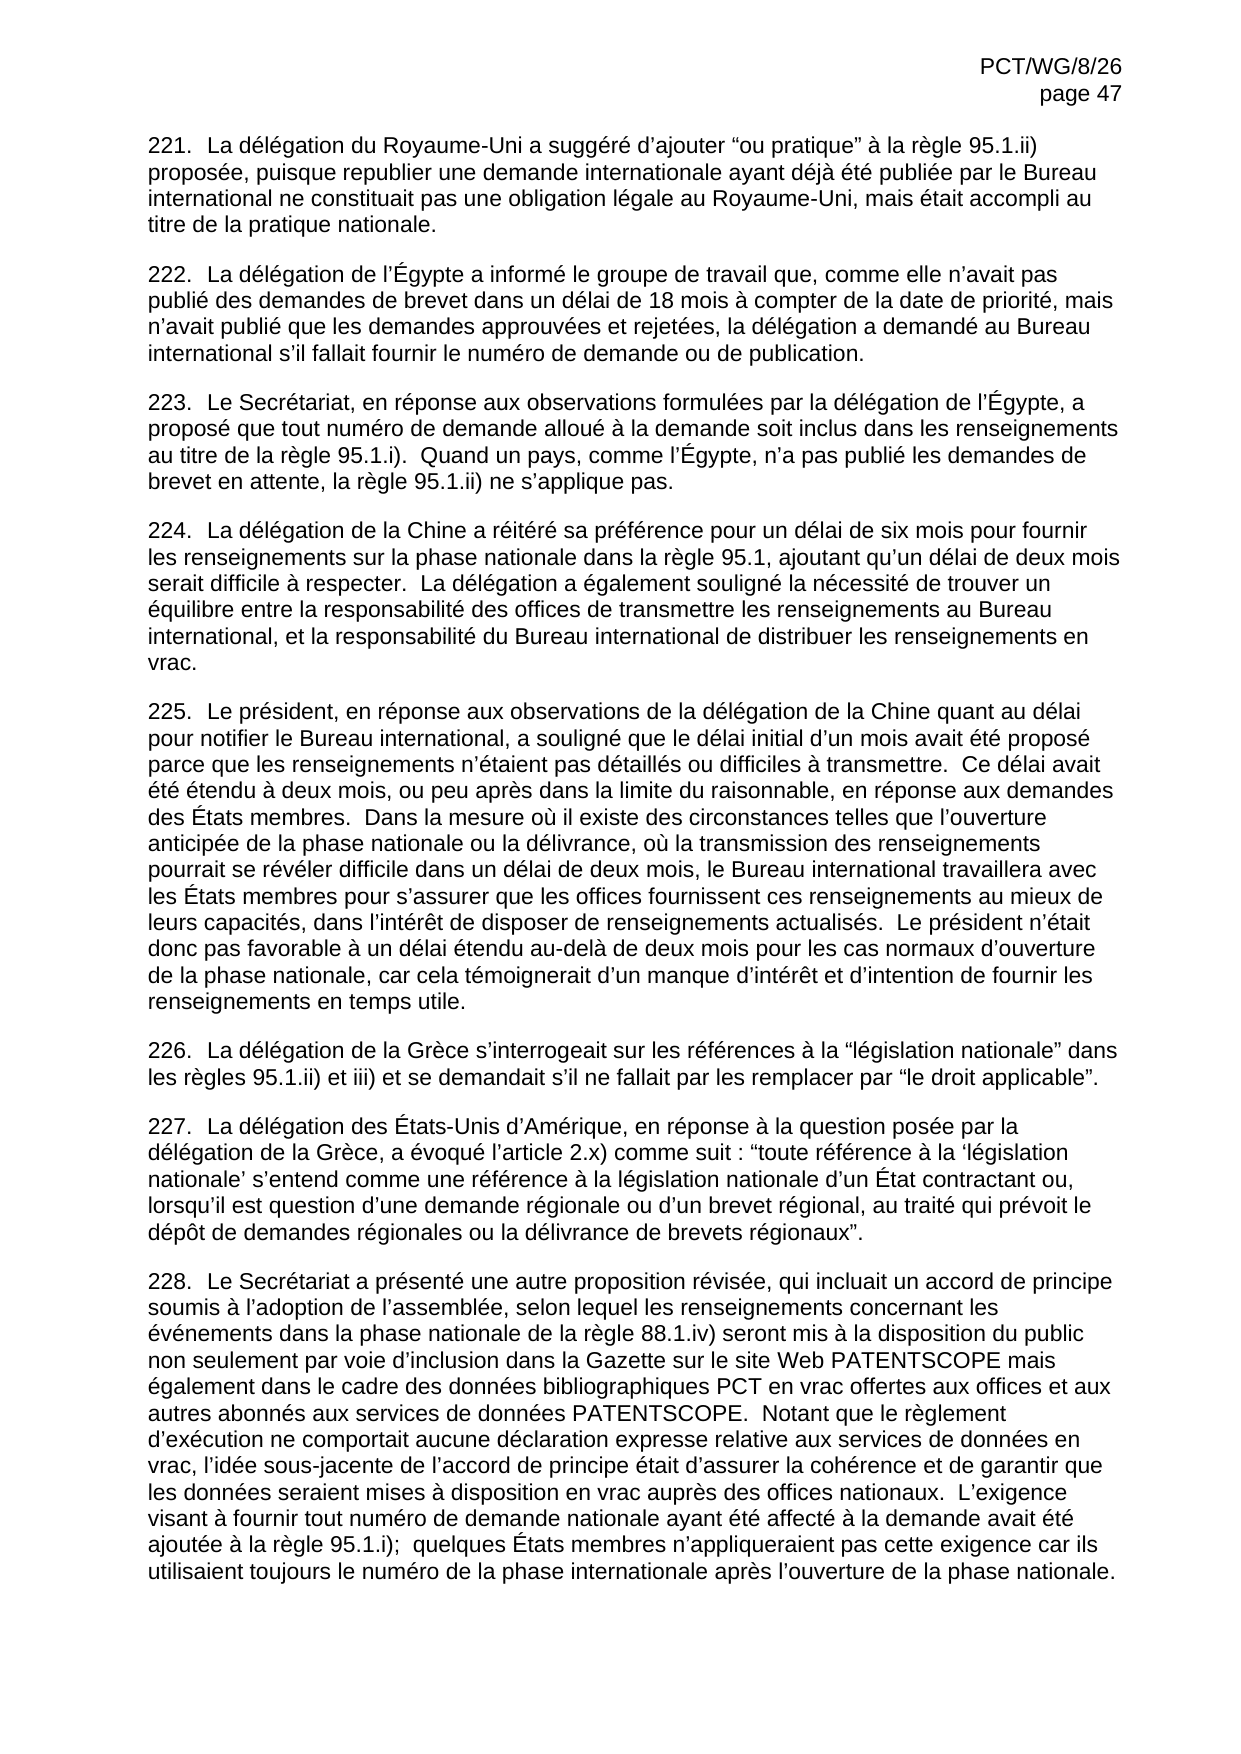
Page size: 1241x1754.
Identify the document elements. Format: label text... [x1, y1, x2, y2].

text La délégation de l’Égypte a informé le groupe de travail que, comme elle n’avait pas publié des demandes de brevet dans un délai de 18 mois à compter de la date de priorité, mais n’avait publié que les demandes approuvées et rejetées, la délégation a demandé au Bureau international s’il fallait fournir le numéro de demande ou de publication. [148, 261, 1122, 366]
text Le président, en réponse aux observations de la délégation de la Chine quant au délai pour notifier le Bureau international, a souligné que le délai initial d’un mois avait été proposé parce que les renseignements n’étaient pas détaillés ou difficiles à transmettre. Ce délai avait été étendu à deux mois, ou peu après dans la limite du raisonnable, en réponse aux demandes des États membres. Dans la mesure où il existe des circonstances telles que l’ouverture anticipée de la phase nationale ou la délivrance, où la transmission des renseignements pourrait se révéler difficile dans un délai de deux mois, le Bureau international travaillera avec les États membres pour s’assurer que les offices fournissent ces renseignements au mieux de leurs capacités, dans l’intérêt de disposer de renseignements actualisés. Le président n’était donc pas favorable à un délai étendu au-delà de deux mois pour les cas normaux d’ouverture de la phase nationale, car cela témoignerait d’un manque d’intérêt et d’intention de fournir les renseignements en temps utile. [148, 698, 1122, 1014]
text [148, 1268, 1122, 1584]
text Le Secrétariat, en réponse aux observations formulées par la délégation de l’Égypte, a proposé que tout numéro de demande alloué à la demande soit inclus dans les renseignements au titre de la règle 95.1.i). Quand un pays, comme l’Égypte, n’a pas publié les demandes de brevet en attente, la règle 95.1.ii) ne s’applique pas. [148, 389, 1122, 494]
text La délégation de la Grèce s’interrogeait sur les références à la “législation nationale” dans les règles 95.1.ii) et iii) et se demandait s’il ne fallait par les remplacer par “le droit applicable”. [148, 1037, 1122, 1090]
text La délégation des États-Unis d’Amérique, en réponse à la question posée par la délégation de la Grèce, a évoqué l’article 2.x) comme suit : “toute référence à la ‘législation nationale’ s’entend comme une référence à la législation nationale d’un État contractant ou, lorsqu’il est question d’une demande régionale ou d’un brevet régional, au traité qui prévoit le dépôt de demandes régionales ou la délivrance de brevets régionaux”. [148, 1113, 1122, 1245]
text La délégation du Royaume-Uni a suggéré d’ajouter “ou pratique” à la règle 95.1.ii) proposée, puisque republier une demande internationale ayant déjà été publiée par le Bureau international ne constituait pas une obligation légale au Royaume-Uni, mais était accompli au titre de la pratique nationale. [148, 132, 1122, 238]
text La délégation de la Chine a réitéré sa préférence pour un délai de six mois pour fournir les renseignements sur la phase nationale dans la règle 95.1, ajoutant qu’un délai de deux mois serait difficile à respecter. La délégation a également souligné la nécessité de trouver un équilibre entre la responsabilité des offices de transmettre les renseignements au Bureau international, et la responsabilité du Bureau international de distribuer les renseignements en vrac. [148, 517, 1122, 675]
